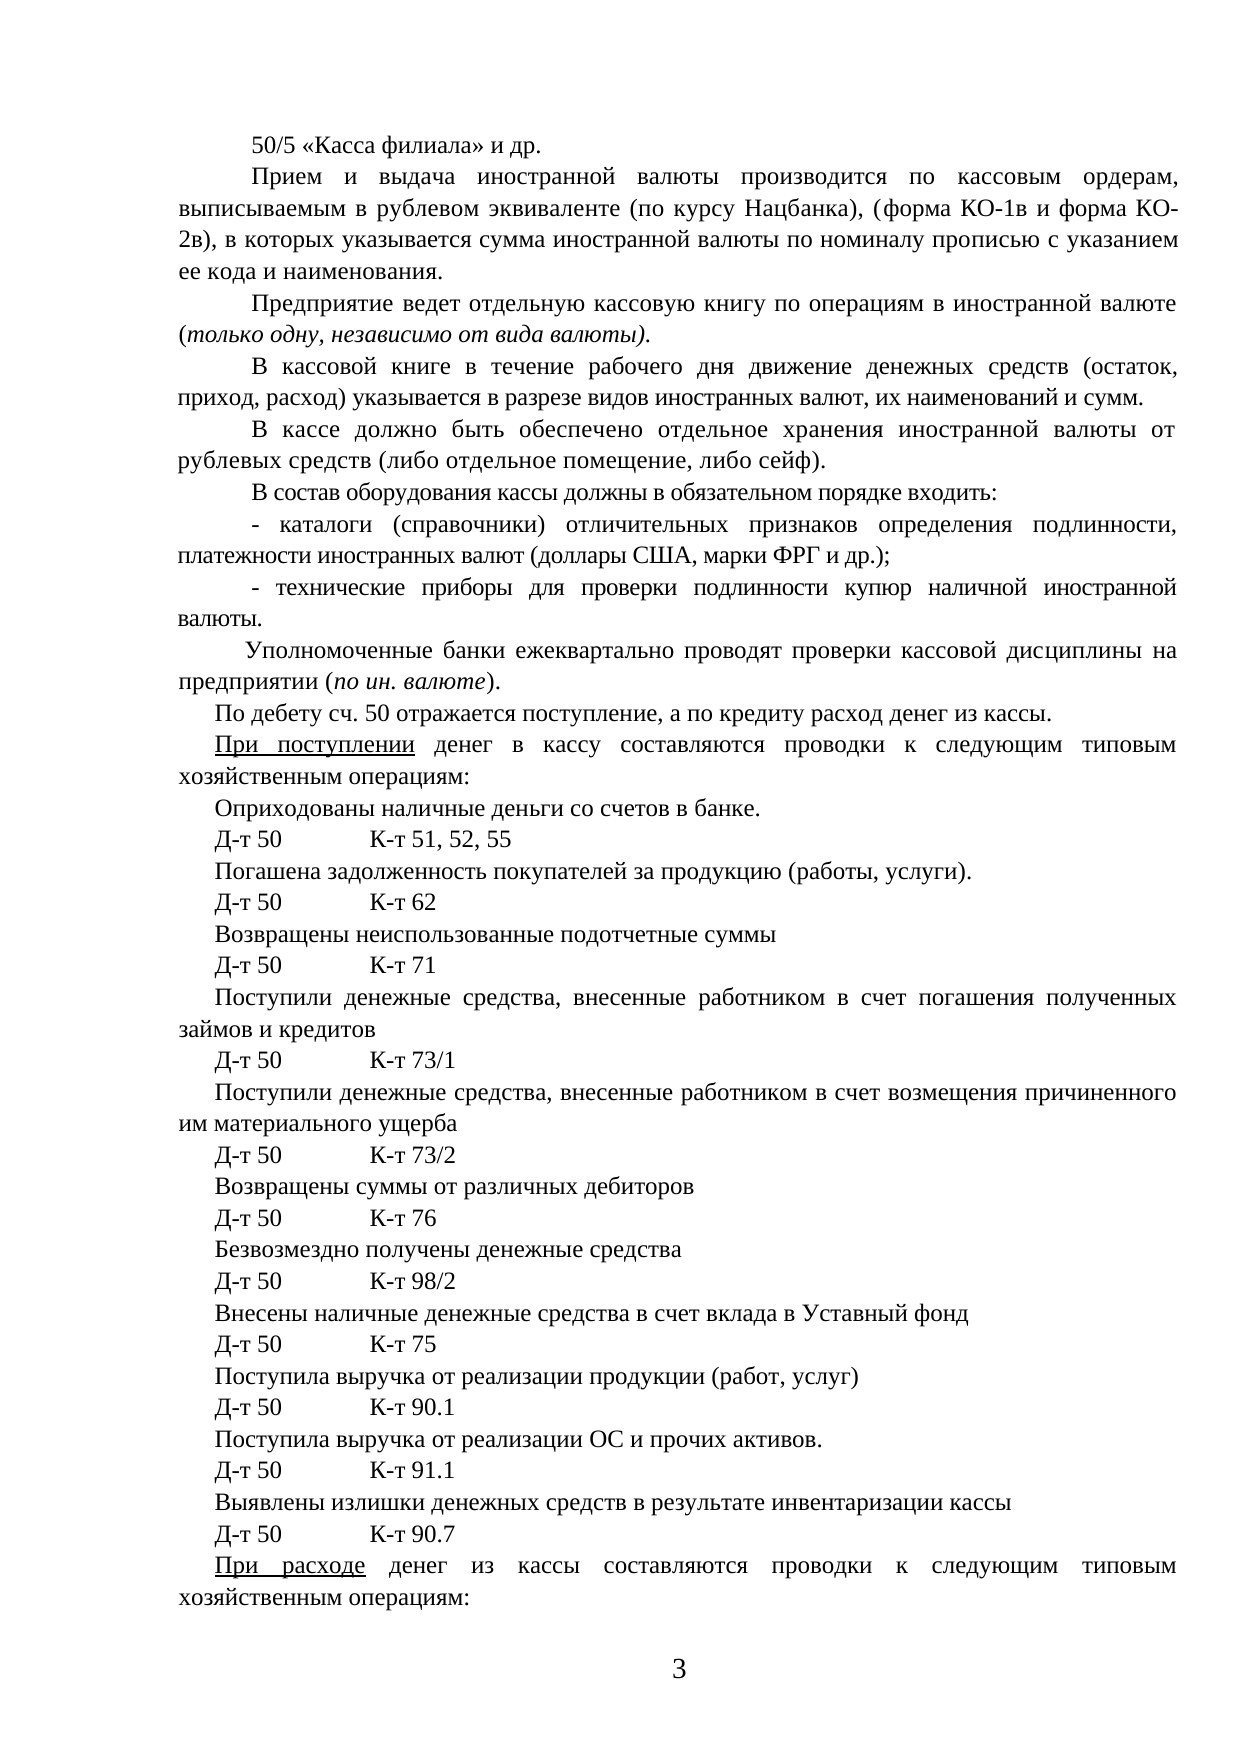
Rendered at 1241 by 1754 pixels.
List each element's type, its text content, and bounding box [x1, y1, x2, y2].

text 50/5 «Касса филиала» и др. [177, 130, 1181, 159]
text Безвозмездно получены денежные средства [178, 1234, 1177, 1263]
text - технические приборы для проверки подлинности купюр наличной иностранной валюты. [177, 572, 1177, 632]
text Д-т 50 К-т 51, 52, 55 [178, 824, 1177, 853]
text При поступлении денег в кассу составляются проводки к следующим типовым хозяйственным операциям: [178, 729, 1177, 790]
text Д-т 50 К-т 76 [178, 1203, 1177, 1232]
text Д-т 50 К-т 98/2 [178, 1266, 1177, 1295]
text По дебету сч. 50 отражается поступление, а по кредиту расход денег из кассы. [178, 698, 1177, 727]
text Погашена задолженность покупателей за продукцию (работы, услуги). [178, 856, 1177, 884]
text Д-т 50 К-т 90.7 [178, 1519, 1177, 1547]
text Прием и выдача иностранной валюты производится по кассовым ордерам, выписываемым в рублевом эквиваленте (по курсу Нацбанка), (форма КО-1в и форма КО-2в), в которых указывается сумма иностранной валюты по номиналу прописью с указанием ее кода и наименования. [178, 161, 1179, 285]
text - каталоги (справочники) отличительных признаков определения подлинности, платежности иностранных валют (доллары США, марки ФРГ и др.); [177, 509, 1177, 569]
text Возвращены неиспользованные подотчетные суммы [178, 919, 1177, 948]
text Оприходованы наличные деньги со счетов в банке. [178, 793, 1177, 821]
text Д-т 50 К-т 71 [178, 951, 1177, 979]
text В кассе должно быть обеспечено отдельное хранения иностранной валюты от рублевых средств (либо отдельное помещение, либо сейф). [177, 414, 1177, 474]
text Д-т 50 К-т 73/2 [178, 1140, 1177, 1169]
text Поступили денежные средства, внесенные работником в счет погашения полученных займов и кредитов [178, 982, 1177, 1042]
text Поступили денежные средства, внесенные работником в счет возмещения причиненного им материального ущерба [178, 1077, 1177, 1137]
text Уполномоченные банки ежеквартально проводят проверки кассовой дисциплины на предприятии (по ин. валюте). [178, 635, 1177, 695]
text В кассовой книге в течение рабочего дня движение денежных средств (остаток, приход, расход) указывается в разрезе видов иностранных валют, их наименований и сумм. [177, 351, 1178, 411]
text В состав оборудования кассы должны в обязательном порядке входить: [177, 477, 1177, 506]
text При расходе денег из кассы составляются проводки к следующим типовым хозяйственным операциям: [178, 1550, 1177, 1611]
text Поступила выручка от реализации ОС и прочих активов. [178, 1424, 1177, 1453]
text Д-т 50 К-т 91.1 [178, 1456, 1177, 1484]
text Предприятие ведет отдельную кассовую книгу по операциям в иностранной валюте (только одну, независимо от вида валюты). [178, 288, 1178, 348]
text Выявлены излишки денежных средств в результате инвентаризации кассы [178, 1487, 1177, 1516]
text Возвращены суммы от различных дебиторов [178, 1171, 1177, 1200]
text Д-т 50 К-т 73/1 [178, 1045, 1177, 1074]
text Д-т 50 К-т 62 [178, 887, 1177, 916]
text Д-т 50 К-т 90.1 [178, 1392, 1177, 1421]
text Поступила выручка от реализации продукции (работ, услуг) [178, 1361, 1177, 1389]
text Д-т 50 К-т 75 [178, 1329, 1177, 1358]
text Внесены наличные денежные средства в счет вклада в Уставный фонд [178, 1298, 1177, 1326]
